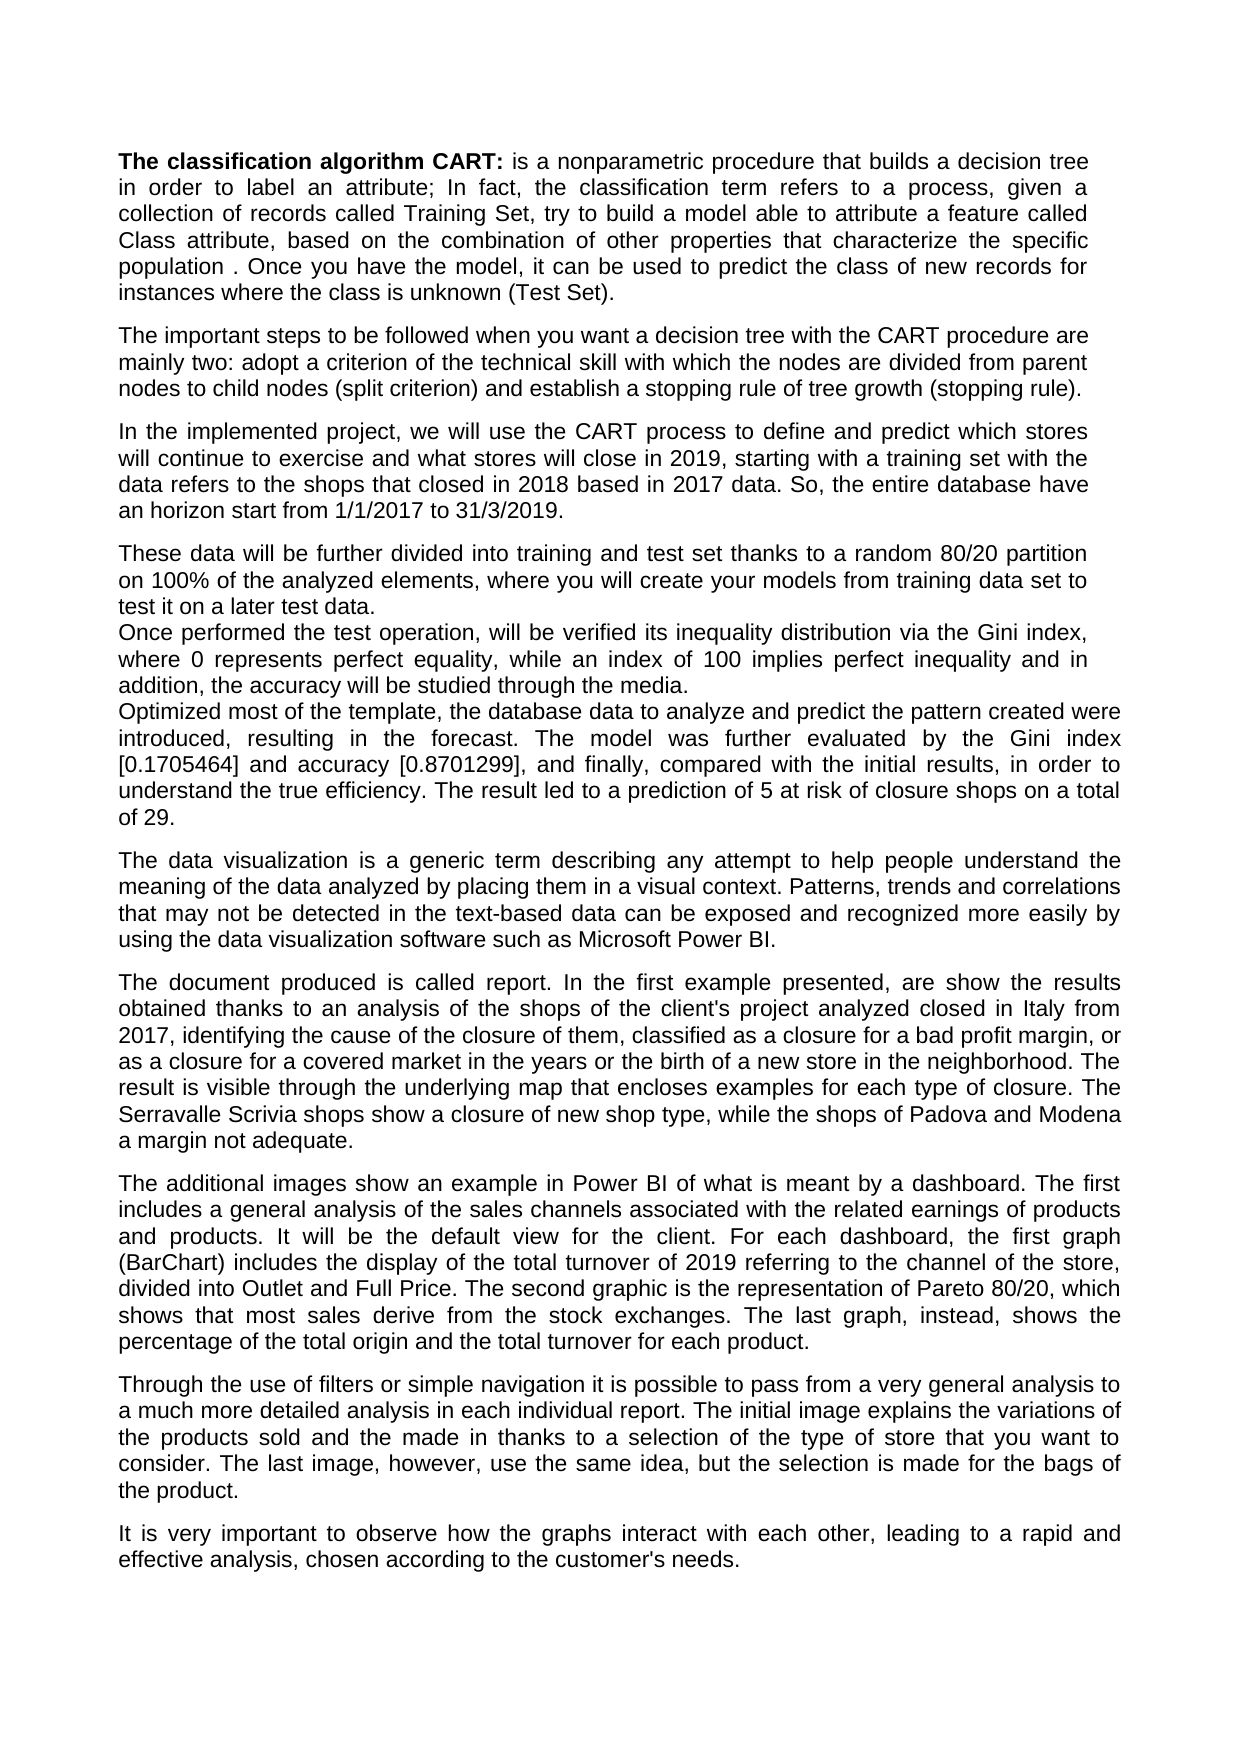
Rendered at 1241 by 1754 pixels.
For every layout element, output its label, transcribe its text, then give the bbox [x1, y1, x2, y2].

text Through the use of filters or simple navigation it is possible to pass from a very general analysis to a much more detailed analysis in each individual report. The initial image explains the variations of the products sold and the made in thanks to a selection of the type of store that you want to consider. The last image, however, use the same idea, but the selection is made for the bags of the product. [118, 1371, 1122, 1503]
text Once performed the test operation, will be verified its inequality distribution via the Gini index, where 0 represents perfect equality, while an index of 100 implies perfect inequality and in addition, the accuracy will be studied through the media. [118, 619, 1089, 698]
text In the implemented project, we will use the CART process to define and predict which stores will continue to exercise and what stores will close in 2019, starting with a training set with the data refers to the shops that closed in 2018 based in 2017 data. So, the entire database have an horizon start from 1/1/2017 to 31/3/2019. [118, 418, 1089, 523]
text Optimized most of the template, the database data to analyze and predict the pattern created were introduced, resulting in the forecast. The model was further evaluated by the Gini index [0.1705464] and accuracy [0.8701299], and finally, compared with the initial results, in order to understand the true efficiency. The result led to a prediction of 5 at risk of closure shops on a total of 29. [118, 698, 1122, 830]
text The data visualization is a generic term describing any attempt to help people understand the meaning of the data analyzed by placing them in a visual context. Patterns, trends and correlations that may not be detected in the text-based data can be exposed and recognized more easily by using the data visualization software such as Microsoft Power BI. [118, 847, 1122, 952]
text The classification algorithm CART: is a nonparametric procedure that builds a decision tree in order to label an attribute; In fact, the classification term refers to a process, given a collection of records called Training Set, try to build a model able to attribute a feature called Class attribute, based on the combination of other properties that characterize the specific population . Once you have the model, it can be used to predict the class of new records for instances where the class is unknown (Test Set). [118, 148, 1089, 306]
text It is very important to observe how the graphs interact with each other, leading to a rapid and effective analysis, chosen according to the customer's needs. [118, 1519, 1122, 1572]
text The important steps to be followed when you want a decision tree with the CART procedure are mainly two: adopt a criterion of the technical skill with which the nodes are divided from parent nodes to child nodes (split criterion) and establish a stopping rule of tree growth (stopping rule). [118, 322, 1089, 401]
text The document produced is called report. In the first example presented, are show the results obtained thanks to an analysis of the shops of the client's project analyzed closed in Italy from 2017, identifying the cause of the closure of them, classified as a closure for a bad profit margin, or as a closure for a covered market in the years or the birth of a new store in the neighborhood. The result is visible through the underlying map that encloses examples for each type of closure. The Serravalle Scrivia shops show a closure of new shop type, while the shops of Padova and Modena a margin not adequate. [118, 969, 1122, 1153]
text The additional images show an example in Power BI of what is meant by a dashboard. The first includes a general analysis of the sales channels associated with the related earnings of products and products. It will be the default view for the client. For each dashboard, the first graph (BarChart) includes the display of the total turnover of 2019 referring to the channel of the store, divided into Outlet and Full Price. The second graphic is the representation of Pareto 80/20, which shows that most sales derive from the stock exchanges. The last graph, instead, shows the percentage of the total origin and the total turnover for each product. [118, 1170, 1122, 1354]
text These data will be further divided into training and test set thanks to a random 80/20 partition on 100% of the analyzed elements, where you will create your models from training data set to test it on a later test data. [118, 540, 1089, 619]
